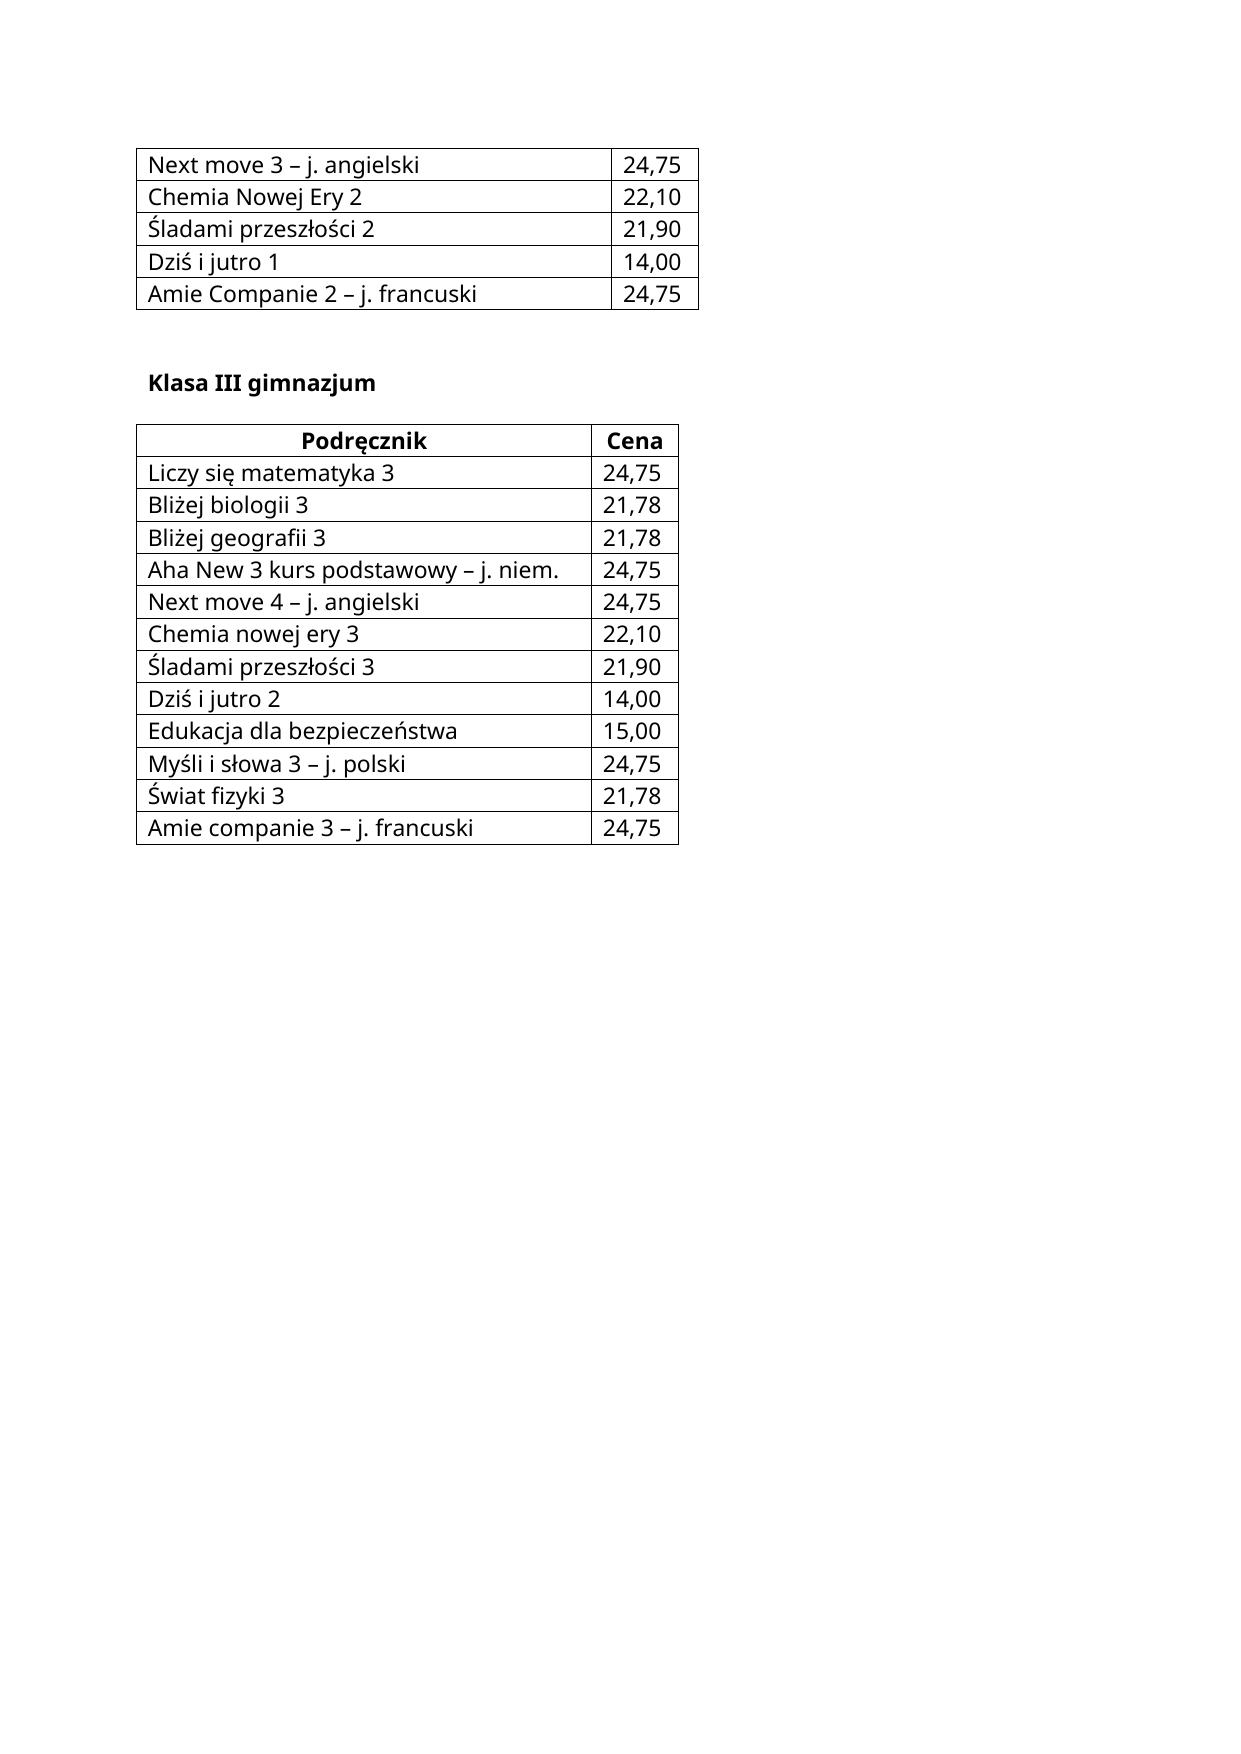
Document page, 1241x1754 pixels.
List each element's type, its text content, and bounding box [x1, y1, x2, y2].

table_cell Next move 4 – j. angielski [137, 586, 591, 617]
table_cell Śladami przeszłości 3 [137, 651, 591, 682]
table_cell Bliżej geografii 3 [137, 522, 591, 553]
table_cell 24,75 [612, 278, 698, 309]
table_cell 21,78 [592, 522, 678, 553]
table_cell 21,78 [592, 489, 678, 521]
table_cell Dziś i jutro 2 [137, 683, 591, 714]
table_cell 24,75 [592, 812, 678, 843]
table_cell 22,10 [612, 181, 698, 212]
table_cell Amie Companie 2 – j. francuski [137, 278, 611, 309]
table_cell Chemia Nowej Ery 2 [137, 181, 611, 212]
table_cell 24,75 [612, 149, 698, 180]
table_cell Bliżej biologii 3 [137, 489, 591, 521]
table_cell 24,75 [592, 586, 678, 617]
table_cell Next move 3 – j. angielski [137, 149, 611, 180]
table_cell Świat fizyki 3 [137, 780, 591, 811]
text Klasa III gimnazjum [148, 367, 1093, 398]
table_cell Liczy się matematyka 3 [137, 457, 591, 488]
table_cell 21,78 [592, 780, 678, 811]
table_cell 24,75 [592, 748, 678, 779]
table_cell Dziś i jutro 1 [137, 246, 611, 277]
table_cell 14,00 [592, 683, 678, 714]
table_cell Myśli i słowa 3 – j. polski [137, 748, 591, 779]
table_cell 24,75 [592, 554, 678, 585]
table_header Podręcznik [137, 425, 591, 456]
table_cell 21,90 [612, 213, 698, 244]
table_cell 21,90 [592, 651, 678, 682]
table_cell 24,75 [592, 457, 678, 488]
table_cell Edukacja dla bezpieczeństwa [137, 715, 591, 747]
table_cell 22,10 [592, 619, 678, 650]
table_cell Śladami przeszłości 2 [137, 213, 611, 244]
table_cell Amie companie 3 – j. francuski [137, 812, 591, 843]
table_cell Aha New 3 kurs podstawowy – j. niem. [137, 554, 591, 585]
table_cell Chemia nowej ery 3 [137, 619, 591, 650]
table_cell 15,00 [592, 715, 678, 747]
table_cell 14,00 [612, 246, 698, 277]
table_header Cena [592, 425, 678, 456]
